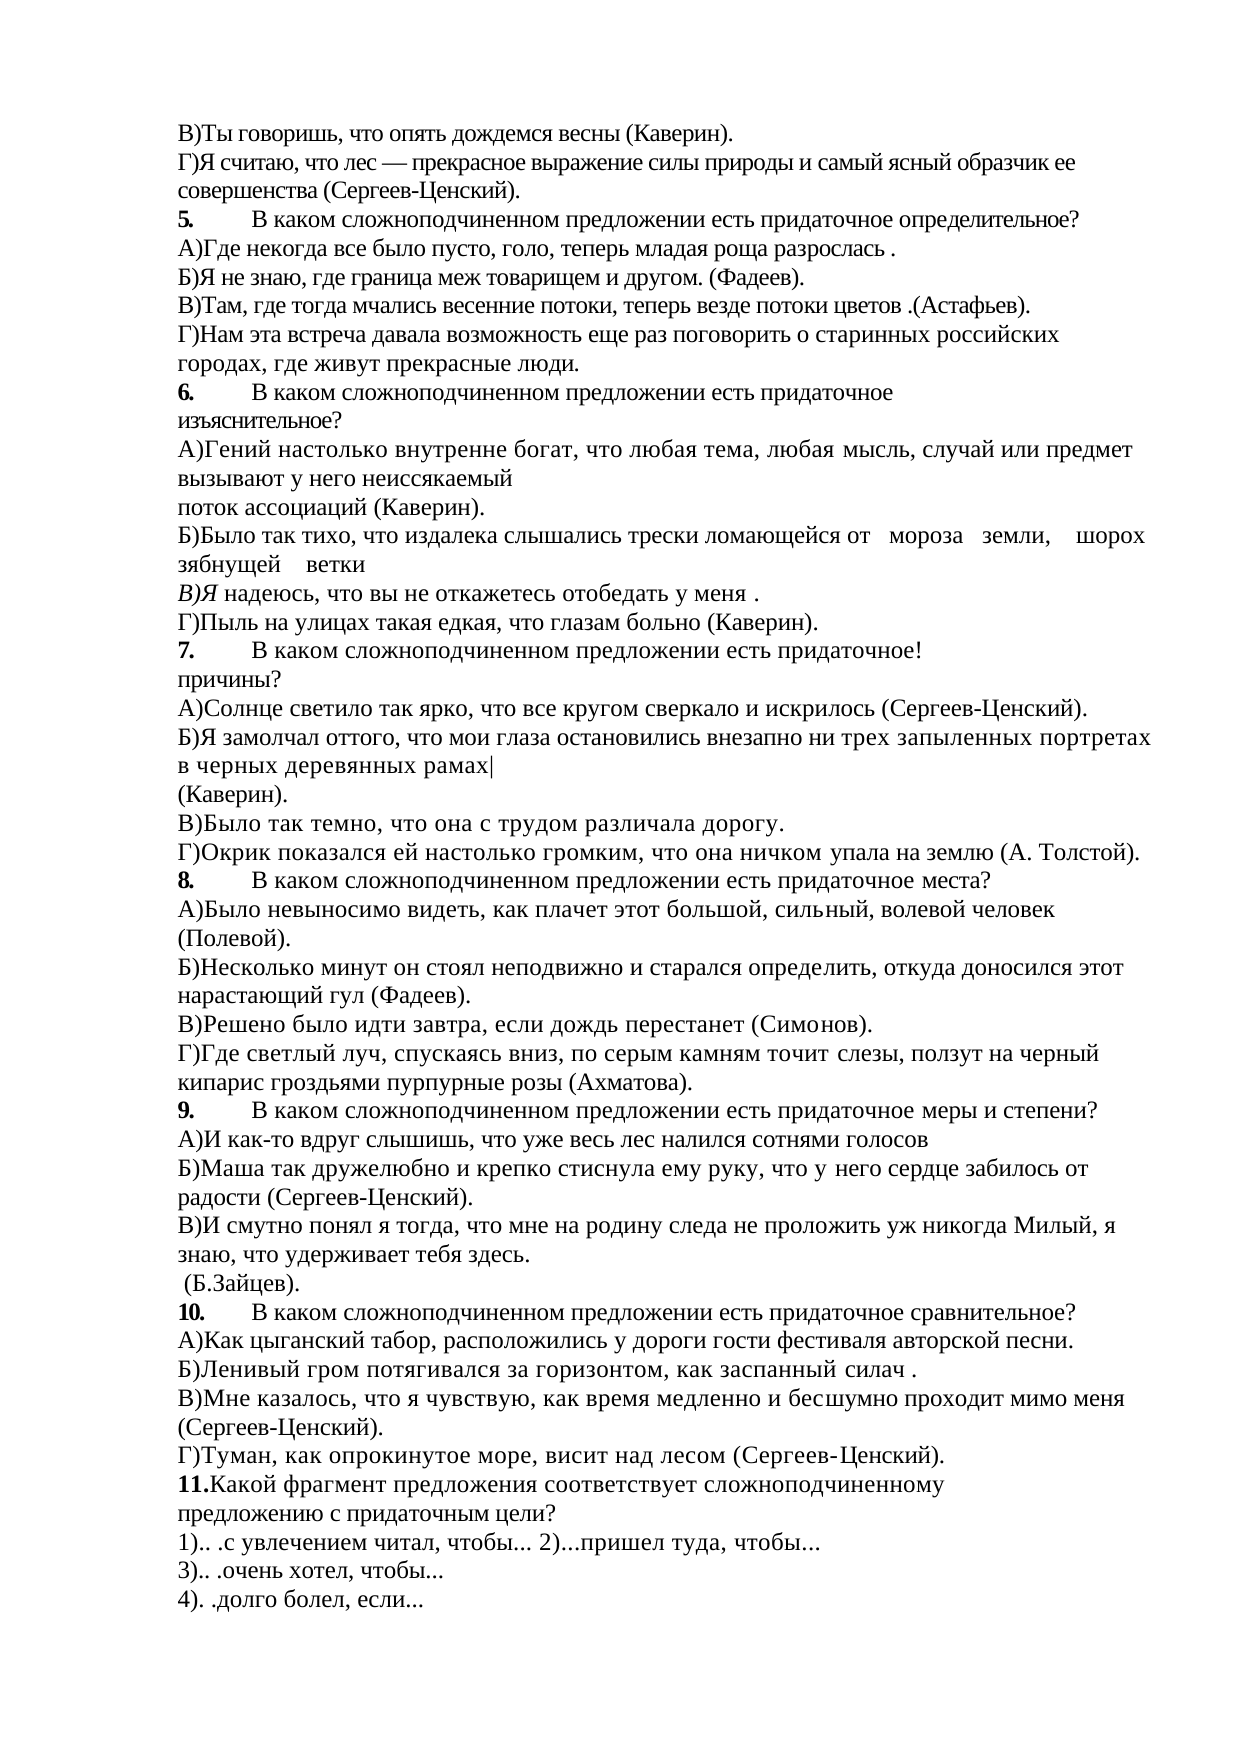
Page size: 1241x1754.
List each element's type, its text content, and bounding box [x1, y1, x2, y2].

text (Б.Зайцев). [177, 1268, 1152, 1297]
text 5. В каком сложноподчиненном предложении есть придаточное определительное? [177, 204, 1152, 233]
text Г)Туман, как опрокинутое море, висит над лесом (Сергеев-Ценский). [177, 1441, 1152, 1469]
text Г)Окрик показался ей настолько громким, что она ничком упала на землю (А. Толстой). [177, 837, 1152, 866]
text Б)Маша так дружелюбно и крепко стиснула ему руку, что у него сердце забилось от радости (Сергеев-Ценский). [177, 1153, 1152, 1211]
text А)Солнце светило так ярко, что все кругом сверкало и искрилось (Сергеев-Ценский). [177, 693, 1152, 722]
text Г)Пыль на улицах такая едкая, что глазам больно (Каверин). [177, 607, 1152, 636]
text В)Я надеюсь, что вы не откажетесь отобедать у меня . [177, 578, 1152, 607]
text В)Там, где тогда мчались весенние потоки, теперь везде потоки цветов .(Астафьев). [177, 291, 1152, 319]
text 7. В каком сложноподчиненном предложении есть придаточное! причины? [177, 636, 1152, 693]
text 10. В каком сложноподчиненном предложении есть придаточное сравнительное? [177, 1297, 1152, 1326]
text Г)Нам эта встреча давала возможность еще раз поговорить о старинных российских городах, где живут прекрасные люди. [177, 319, 1152, 377]
text В)Было так темно, что она с трудом различала дорогу. [177, 808, 1152, 837]
text 9. В каком сложноподчиненном предложении есть придаточное меры и степени? [177, 1096, 1152, 1124]
text В)Решено было идти завтра, если дождь перестанет (Симонов). [177, 1009, 1152, 1038]
text В)Ты говоришь, что опять дождемся весны (Каверин). [177, 118, 1152, 147]
text А)И как-то вдруг слышишь, что уже весь лес налился сотнями голосов [177, 1124, 1152, 1153]
text А)Гений настолько внутренне богат, что любая тема, любая мысль, случай или предмет вызывают у него неиссякаемый поток ассоциаций (Каверин). [177, 434, 1152, 521]
text предложению с придаточным цели? [177, 1498, 1152, 1527]
text А)Где некогда все было пусто, голо, теперь младая роща разрослась . [177, 233, 1152, 262]
text В)Мне казалось, что я чувствую, как время медленно и бесшумно проходит мимо меня (Сергеев-Ценский). [177, 1383, 1152, 1441]
text Б)Я замолчал оттого, что мои глаза остановились внезапно ни трех запыленных портретах в черных деревянных рамах| (Каверин). [177, 722, 1152, 808]
text Б)Было так тихо, что издалека слышались трески ломающейся от мороза земли, шорох зябнущей ветки [177, 521, 1152, 578]
text А)Как цыганский табор, расположились у дороги гости фестиваля авторской песни. [177, 1326, 1152, 1354]
text 4). .долго болел, если... [177, 1584, 1152, 1613]
text Б)Несколько минут он стоял неподвижно и старался определить, откуда доносился этот нарастающий гул (Фадеев). [177, 952, 1152, 1009]
text 6. В каком сложноподчиненном предложении есть придаточное изъяснительное? [177, 377, 1152, 434]
text 3).. .очень хотел, чтобы... [177, 1556, 1152, 1584]
text Б)Я не знаю, где граница меж товарищем и другом. (Фадеев). [177, 262, 1152, 291]
text Б)Ленивый гром потягивался за горизонтом, как заспанный силач . [177, 1354, 1152, 1383]
text 8. В каком сложноподчиненном предложении есть придаточное места? [177, 866, 1152, 894]
text 11.Какой фрагмент предложения соответствует сложноподчиненному [177, 1469, 1152, 1498]
text Г)Я считаю, что лес — прекрасное выражение силы природы и самый ясный образчик ее совершенства (Сергеев-Ценский). [177, 147, 1152, 204]
text В)И смутно понял я тогда, что мне на родину следа не проложить уж никогда Милый, я знаю, что удерживает тебя здесь. [177, 1211, 1152, 1268]
text 1).. .с увлечением читал, чтобы... 2)...пришел туда, чтобы... [177, 1527, 1152, 1556]
text Г)Где светлый луч, спускаясь вниз, по серым камням точит слезы, ползут на черный кипарис гроздьями пурпурные розы (Ахматова). [177, 1038, 1152, 1096]
text А)Было невыносимо видеть, как плачет этот большой, сильный, волевой человек (Полевой). [177, 894, 1152, 952]
